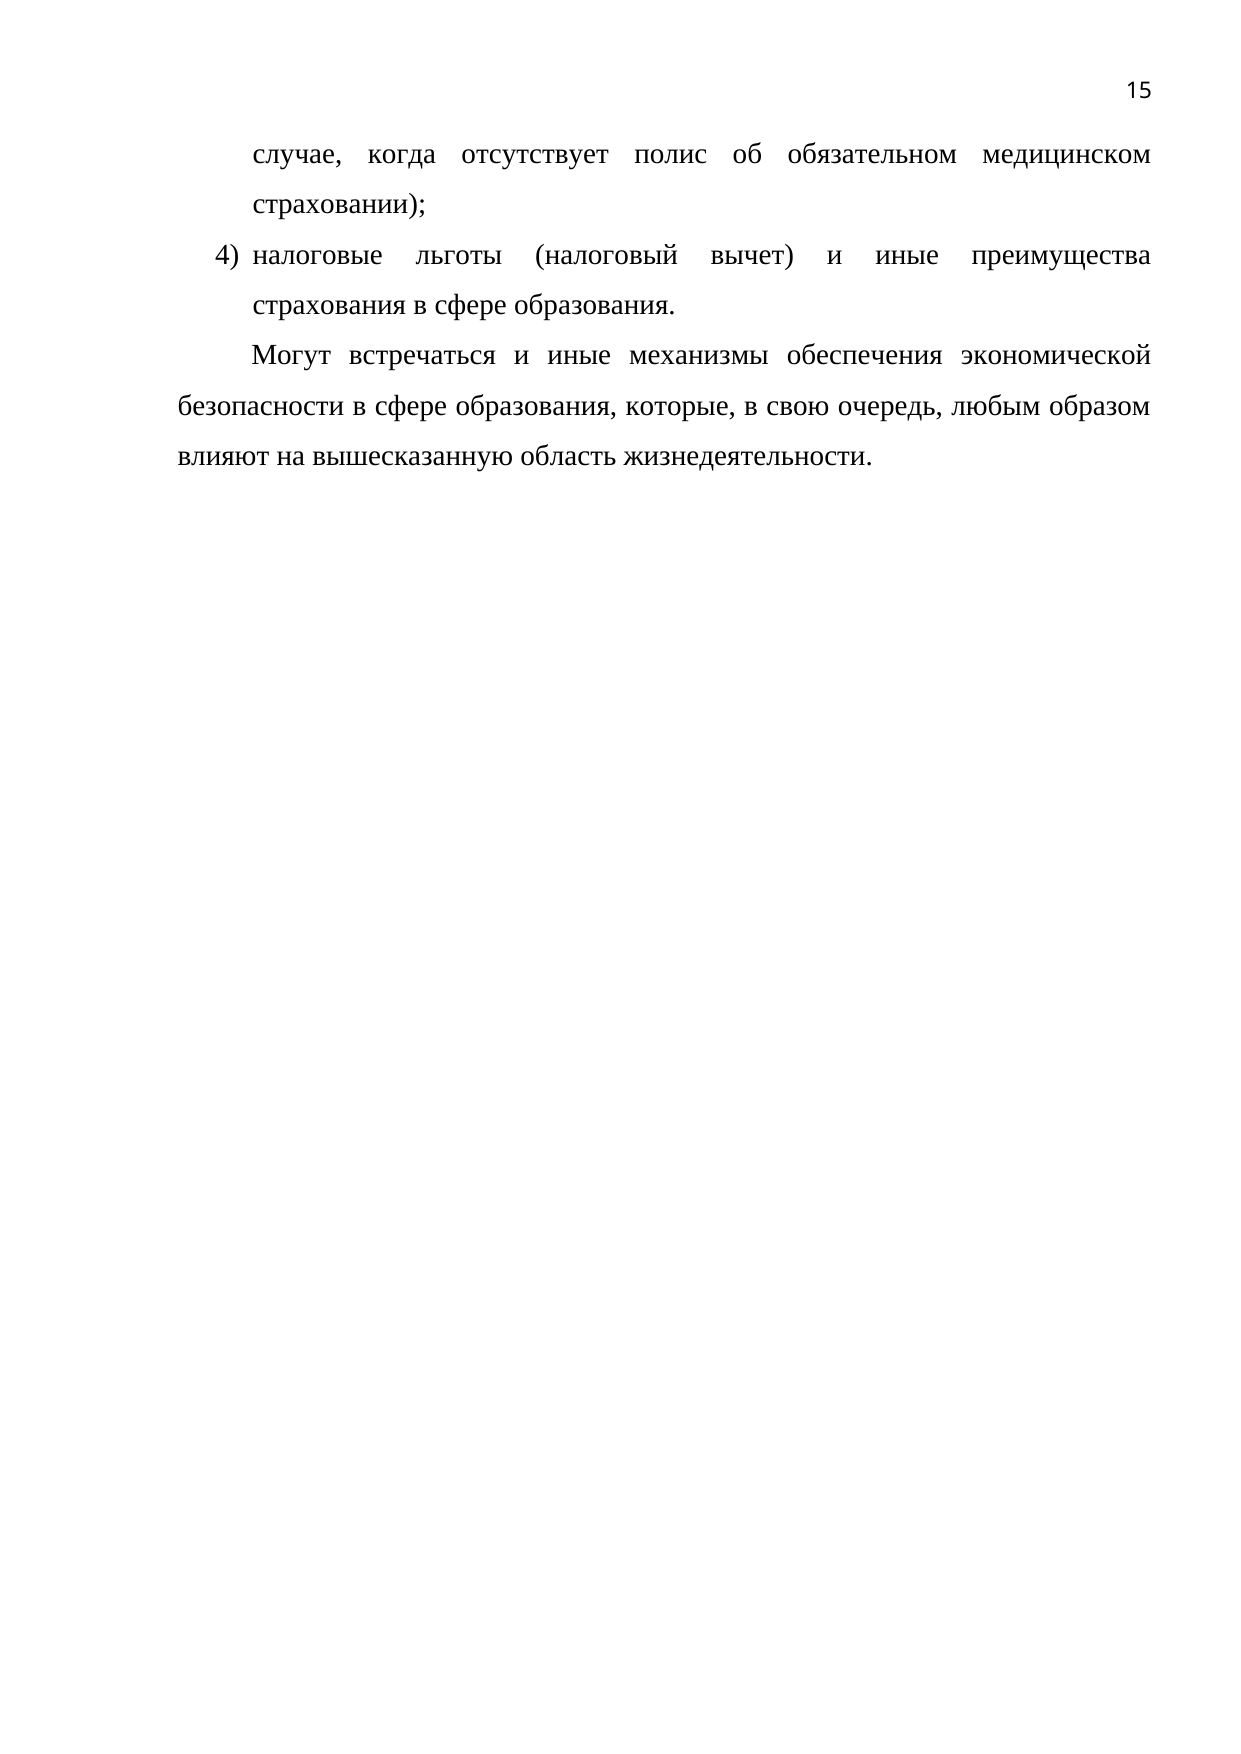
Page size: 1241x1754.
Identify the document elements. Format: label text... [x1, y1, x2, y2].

list налоговые льготы (налоговый вычет) и иные преимущества страхования в сфере образования. [215, 237, 1152, 321]
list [215, 136, 1152, 220]
text Могут встречаться и иные механизмы обеспечения экономической безопасности в сфере образования, которые, в свою очередь, любым образом влияют на вышесказанную область жизнедеятельности. [177, 337, 1152, 472]
